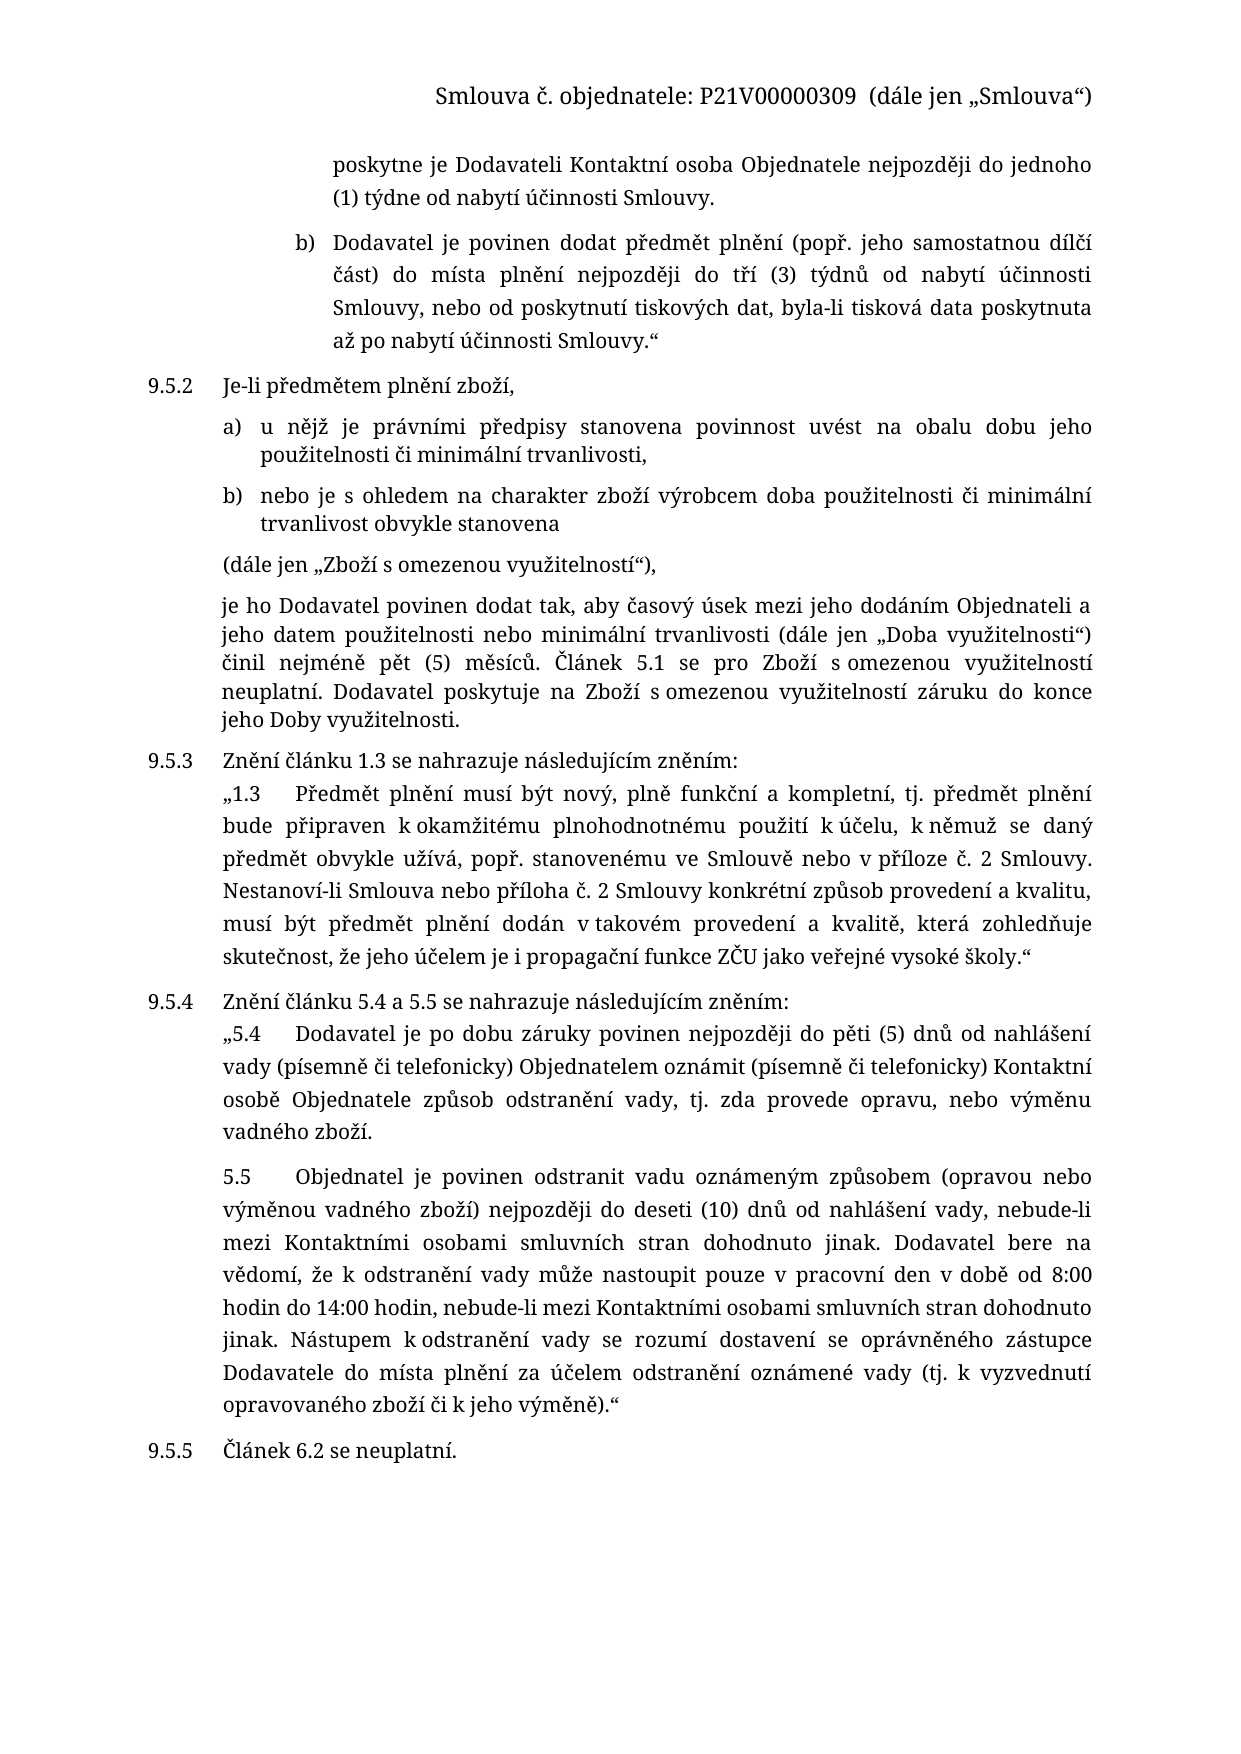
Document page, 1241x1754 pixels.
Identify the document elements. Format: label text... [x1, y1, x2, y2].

list Znění článku 5.4 a 5.5 se nahrazuje následujícím zněním: [148, 987, 1093, 1015]
text je ho Dodavatel povinen dodat tak, aby časový úsek mezi jeho dodáním Objednateli a jeho datem použitelnosti nebo minimální trvanlivosti (dále jen „Doba využitelnosti“) činil nejméně pět (5) měsíců. Článek 5.1 se pro Zboží s omezenou využitelností neuplatní. Dodavatel poskytuje na Zboží s omezenou využitelností záruku do konce jeho Doby využitelnosti. [221, 591, 1093, 734]
list Dodavatel je povinen dodat předmět plnění (popř. jeho samostatnou dílčí část) do místa plnění nejpozději do tří (3) týdnů od nabytí účinnosti Smlouvy, nebo od poskytnutí tiskových dat, byla-li tisková data poskytnuta až po nabytí účinnosti Smlouvy.“ [295, 228, 1093, 354]
list „5.4 Dodavatel je po dobu záruky povinen nejpozději do pěti (5) dnů od nahlášení vady (písemně či telefonicky) Objednatelem oznámit (písemně či telefonicky) Kontaktní osobě Objednatele způsob odstranění vady, tj. zda provede opravu, nebo výměnu vadného zboží. [223, 1019, 1093, 1146]
list 5.5 Objednatel je povinen odstranit vadu oznámeným způsobem (opravou nebo výměnou vadného zboží) nejpozději do deseti (10) dnů od nahlášení vady, nebude-li mezi Kontaktními osobami smluvních stran dohodnuto jinak. Dodavatel bere na vědomí, že k odstranění vady může nastoupit pouze v pracovní den v době od 8:00 hodin do 14:00 hodin, nebude-li mezi Kontaktními osobami smluvních stran dohodnuto jinak. Nástupem k odstranění vady se rozumí dostavení se oprávněného zástupce Dodavatele do místa plnění za účelem odstranění oznámené vady (tj. k vyzvednutí opravovaného zboží či k jeho výměně).“ [223, 1162, 1093, 1419]
list „1.3 Předmět plnění musí být nový, plně funkční a kompletní, tj. předmět plnění bude připraven k okamžitému plnohodnotnému použití k účelu, k němuž se daný předmět obvykle užívá, popř. stanovenému ve Smlouvě nebo v příloze č. 2 Smlouvy. Nestanoví-li Smlouva nebo příloha č. 2 Smlouvy konkrétní způsob provedení a kvalitu, musí být předmět plnění dodán v takovém provedení a kvalitě, která zohledňuje skutečnost, že jeho účelem je i propagační funkce ZČU jako veřejné vysoké školy.“ [223, 779, 1093, 970]
list Je-li předmětem plnění zboží, [148, 371, 1093, 399]
text (dále jen „Zboží s omezenou využitelností“), [223, 551, 1093, 579]
list u nějž je právními předpisy stanovena povinnost uvést na obalu dobu jeho použitelnosti či minimální trvanlivosti, [223, 412, 1093, 469]
list nebo je s ohledem na charakter zboží výrobcem doba použitelnosti či minimální trvanlivost obvykle stanovena [223, 481, 1093, 538]
list Znění článku 1.3 se nahrazuje následujícím zněním: [148, 746, 1093, 774]
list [295, 150, 1093, 211]
list Článek 6.2 se neuplatní. [148, 1436, 1093, 1464]
